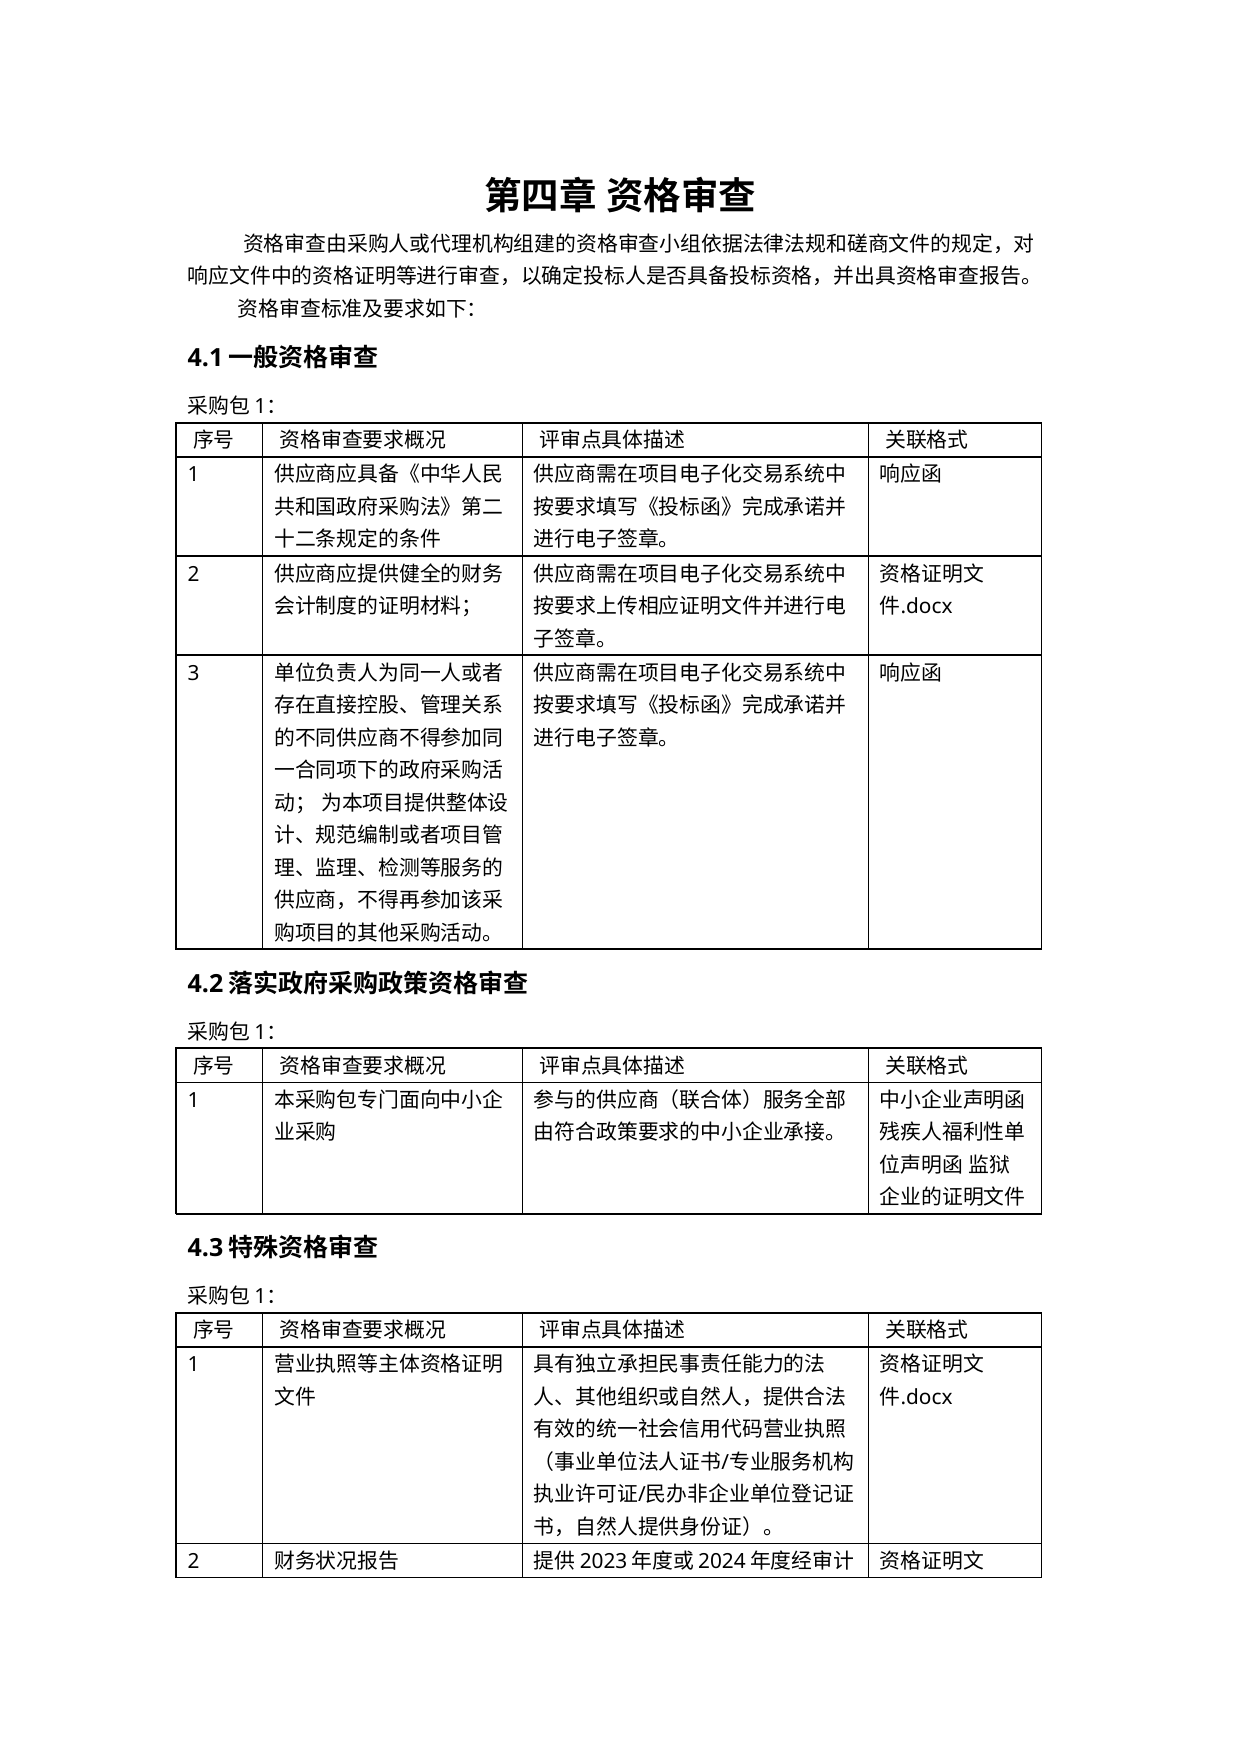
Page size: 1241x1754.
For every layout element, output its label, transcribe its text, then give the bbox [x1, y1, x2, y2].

table_cell 响应函 [869, 656, 1041, 948]
table_header 评审点具体描述 [523, 424, 868, 456]
table_header 评审点具体描述 [523, 1314, 868, 1346]
table_cell 本采购包专门面向中小企业采购 [263, 1083, 522, 1213]
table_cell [523, 1544, 868, 1577]
table_header 序号 [177, 1314, 262, 1346]
text 采购包1： [187, 1279, 1053, 1312]
text 4.1一般资格审查 [187, 324, 1053, 389]
text 4.2落实政府采购政策资格审查 [187, 950, 1053, 1015]
table_header 资格审查要求概况 [263, 424, 522, 456]
table_header 资格审查要求概况 [263, 1314, 522, 1346]
text 资格审查标准及要求如下： [187, 292, 1053, 324]
table_cell 供应商需在项目电子化交易系统中按要求填写《投标函》完成承诺并进行电子签章。 [523, 656, 868, 948]
table_header 关联格式 [869, 424, 1041, 456]
table_header 序号 [177, 1049, 262, 1081]
table_cell 1 [177, 458, 262, 555]
table_cell 供应商需在项目电子化交易系统中按要求填写《投标函》完成承诺并进行电子签章。 [523, 458, 868, 555]
table_cell 财务状况报告 [263, 1544, 522, 1577]
table_cell 3 [177, 656, 262, 948]
text 采购包1： [187, 389, 1053, 422]
table_cell 资格证明文件.docx [869, 1348, 1041, 1543]
table_cell 响应函 [869, 458, 1041, 555]
table_cell 资格证明文件.docx [869, 557, 1041, 654]
table_cell 供应商应提供健全的财务会计制度的证明材料； [263, 557, 522, 654]
table_cell 1 [177, 1083, 262, 1213]
text 第四章 资格审查 [187, 162, 1053, 227]
table_cell 2 [177, 1544, 262, 1577]
table_cell 中小企业声明函 残疾人福利性单位声明函 监狱企业的证明文件 [869, 1083, 1041, 1213]
table_header 资格审查要求概况 [263, 1049, 522, 1081]
table_cell 资格证明文件.docx [869, 1544, 1041, 1577]
table_cell 参与的供应商（联合体）服务全部由符合政策要求的中小企业承接。 [523, 1083, 868, 1213]
text 资格审查由采购人或代理机构组建的资格审查小组依据法律法规和磋商文件的规定，对响应文件中的资格证明等进行审查，以确定投标人是否具备投标资格，并出具资格审查报告。 [187, 227, 1053, 292]
table_cell 2 [177, 557, 262, 654]
table_header 关联格式 [869, 1049, 1041, 1081]
text 4.3特殊资格审查 [187, 1214, 1053, 1279]
table_cell 具有独立承担民事责任能力的法人、其他组织或自然人，提供合法有效的统一社会信用代码营业执照（事业单位法人证书/专业服务机构执业许可证/民办非企业单位登记证书，自然人提供身份证）。 [523, 1348, 868, 1543]
table_header 关联格式 [869, 1314, 1041, 1346]
table_cell 1 [177, 1348, 262, 1543]
text 采购包1： [187, 1015, 1053, 1047]
table_cell 供应商应具备《中华人民共和国政府采购法》第二十二条规定的条件 [263, 458, 522, 555]
table_header 评审点具体描述 [523, 1049, 868, 1081]
table_cell 营业执照等主体资格证明文件 [263, 1348, 522, 1543]
table_header 序号 [177, 424, 262, 456]
table_cell 单位负责人为同一人或者存在直接控股、管理关系的不同供应商不得参加同一合同项下的政府采购活动； 为本项目提供整体设计、规范编制或者项目管理、监理、检测等服务的供应商，不得再参加该采购项目的其他采购活动。 [263, 656, 522, 948]
table_cell 供应商需在项目电子化交易系统中按要求上传相应证明文件并进行电子签章。 [523, 557, 868, 654]
